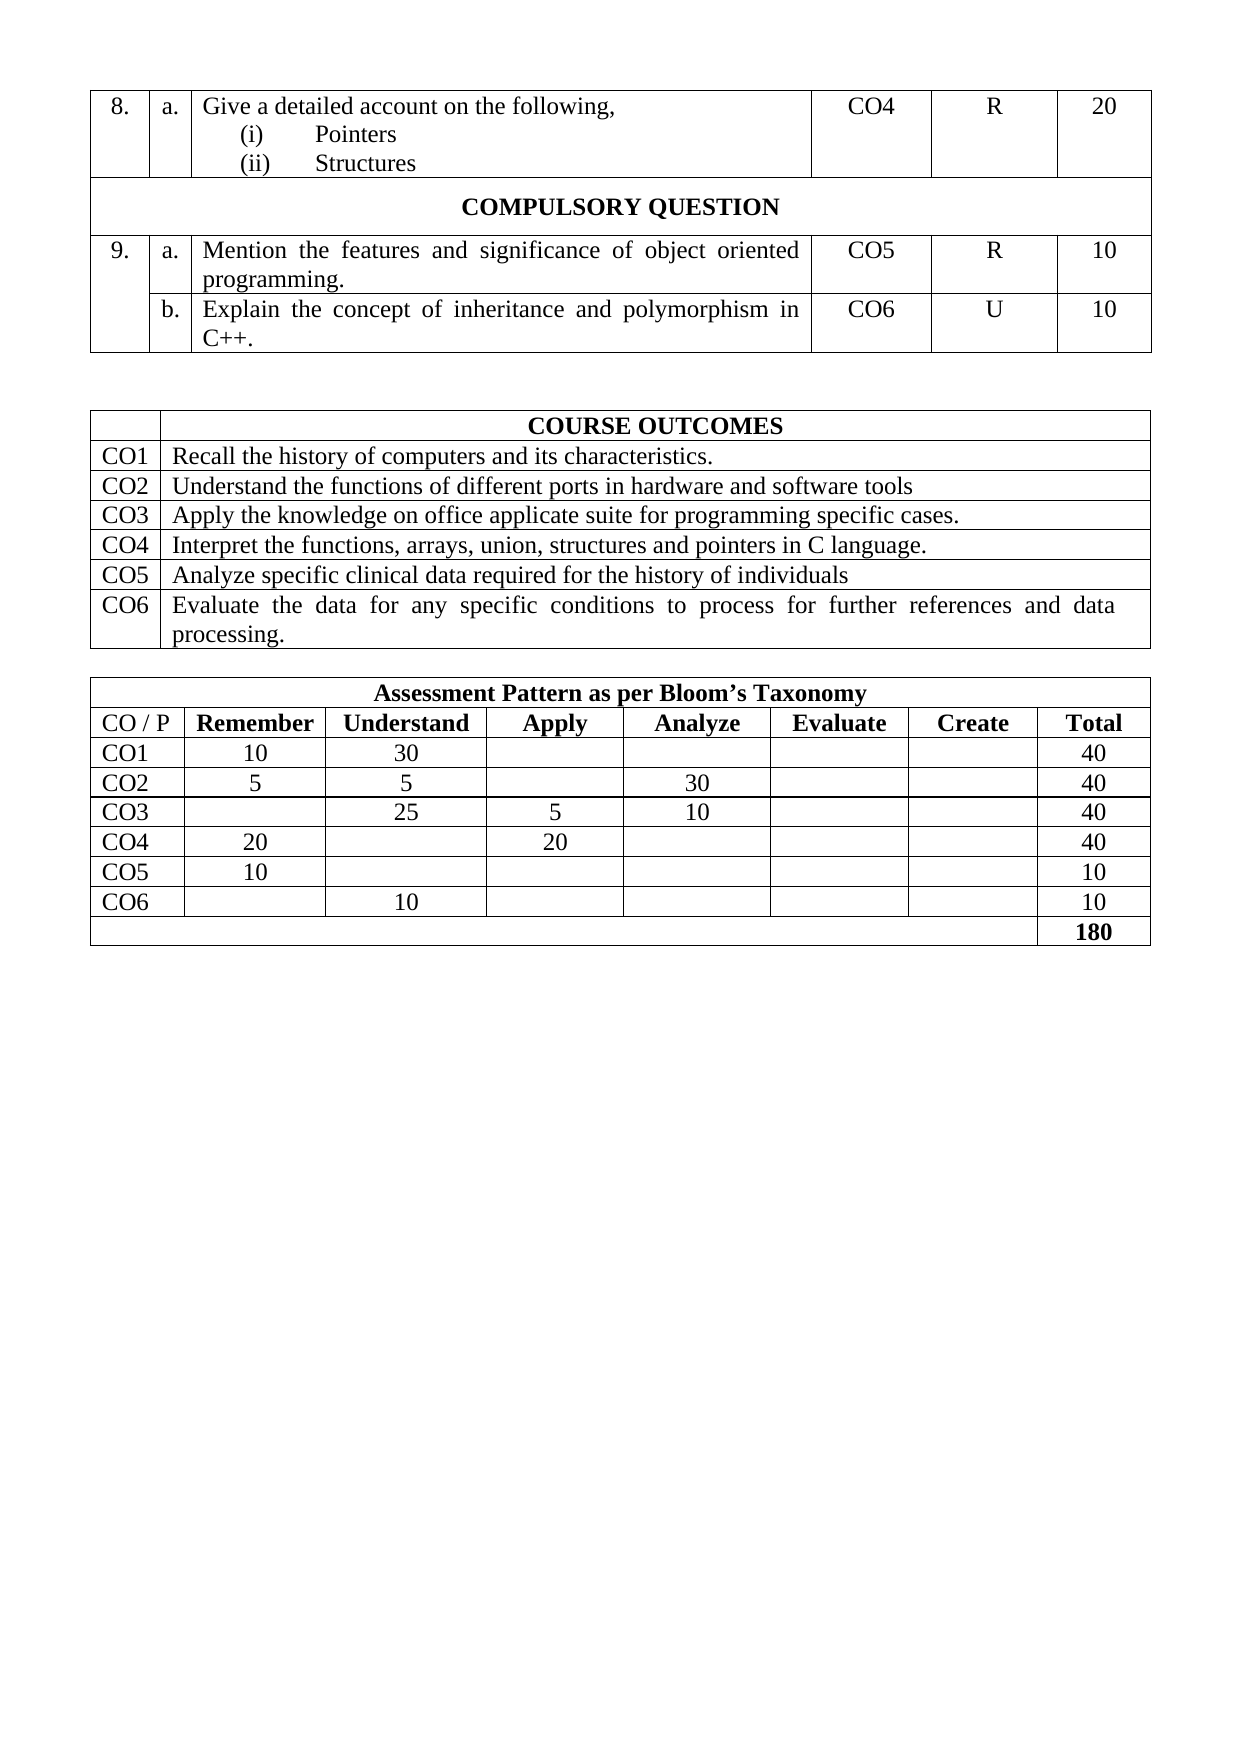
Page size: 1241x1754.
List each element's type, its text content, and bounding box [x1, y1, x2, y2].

table_cell [771, 738, 908, 767]
table_cell COMPULSORY QUESTION [91, 178, 1151, 234]
table_cell 5 [185, 768, 325, 796]
table_cell CO3 [91, 798, 184, 826]
table_cell Remember [185, 708, 325, 737]
table_cell [326, 827, 486, 856]
table_cell [487, 738, 623, 767]
table_cell [771, 857, 908, 886]
table_cell Interpret the functions, arrays, union, structures and pointers in C language. [161, 530, 1150, 559]
table_header COURSE OUTCOMES [161, 411, 1150, 440]
table_cell [185, 798, 325, 826]
table_cell 5 [487, 798, 623, 826]
table_cell [624, 827, 770, 856]
table_cell [909, 768, 1037, 796]
table_cell [771, 827, 908, 856]
table_cell Total [1038, 708, 1150, 737]
table_cell a. [150, 91, 191, 177]
table_cell [909, 738, 1037, 767]
table_cell CO1 [91, 738, 184, 767]
table_cell 10 [1058, 294, 1151, 352]
table_cell CO2 [91, 768, 184, 796]
table_cell [487, 887, 623, 916]
table_cell 40 [1038, 827, 1150, 856]
table_cell [326, 857, 486, 886]
table_cell Explain the concept of inheritance and polymorphism in C++. [192, 294, 811, 352]
table_cell Understand the functions of different ports in hardware and software tools [161, 471, 1150, 499]
table_cell Give a detailed account on the following, Pointers Structures [192, 91, 811, 177]
table_cell [185, 887, 325, 916]
table_cell CO5 [91, 857, 184, 886]
table_header [91, 411, 160, 440]
table_cell 40 [1038, 768, 1150, 796]
table_cell Evaluate [771, 708, 908, 737]
table_cell 8. [91, 91, 149, 177]
table_cell 10 [185, 738, 325, 767]
table_cell Evaluate the data for any specific conditions to process for further references and data processing. [161, 590, 1150, 647]
table_cell [771, 768, 908, 796]
table_cell 40 [1038, 798, 1150, 826]
table_cell Analyze specific clinical data required for the history of individuals [161, 560, 1150, 589]
table_cell 10 [185, 857, 325, 886]
table_cell Apply [487, 708, 623, 737]
table_cell CO1 [91, 441, 160, 470]
table_cell 20 [1058, 91, 1151, 177]
table_cell CO4 [91, 530, 160, 559]
table_cell 10 [624, 798, 770, 826]
table_cell 25 [326, 798, 486, 826]
table_cell CO6 [812, 294, 931, 352]
table_cell CO6 [91, 887, 184, 916]
table_cell CO5 [91, 560, 160, 589]
table_cell 180 [1038, 917, 1150, 945]
table_cell 10 [326, 887, 486, 916]
table_cell CO4 [812, 91, 931, 177]
table_cell [487, 857, 623, 886]
table_cell a. [150, 236, 191, 293]
table_cell Recall the history of computers and its characteristics. [161, 441, 1150, 470]
table_cell 30 [326, 738, 486, 767]
table_cell [771, 798, 908, 826]
table_cell 9. [91, 236, 149, 352]
table_cell R [932, 91, 1057, 177]
table_cell CO6 [91, 590, 160, 647]
table_cell 10 [1038, 857, 1150, 886]
table_cell [771, 887, 908, 916]
table_cell Understand [326, 708, 486, 737]
table_cell Create [909, 708, 1037, 737]
table_cell CO5 [812, 236, 931, 293]
table_cell CO4 [91, 827, 184, 856]
table_cell [624, 857, 770, 886]
table_cell [909, 827, 1037, 856]
table_cell 30 [624, 768, 770, 796]
table_cell R [932, 236, 1057, 293]
table_cell [909, 798, 1037, 826]
table_cell 20 [185, 827, 325, 856]
table_cell Mention the features and significance of object oriented programming. [192, 236, 811, 293]
table_cell b. [150, 294, 191, 352]
table_cell [91, 917, 1037, 945]
table_cell Analyze [624, 708, 770, 737]
table_cell Apply the knowledge on office applicate suite for programming specific cases. [161, 501, 1150, 529]
table_cell 10 [1058, 236, 1151, 293]
table_cell U [932, 294, 1057, 352]
table_cell [624, 887, 770, 916]
table_header Assessment Pattern as per Bloom’s Taxonomy [91, 678, 1150, 707]
table_cell 20 [487, 827, 623, 856]
table_cell 10 [1038, 887, 1150, 916]
table_cell [909, 887, 1037, 916]
table_cell 5 [326, 768, 486, 796]
table_cell [487, 768, 623, 796]
table_cell [909, 857, 1037, 886]
table_cell CO2 [91, 471, 160, 499]
table_cell [624, 738, 770, 767]
table_cell CO / P [91, 708, 184, 737]
table_cell CO3 [91, 501, 160, 529]
table_cell 40 [1038, 738, 1150, 767]
